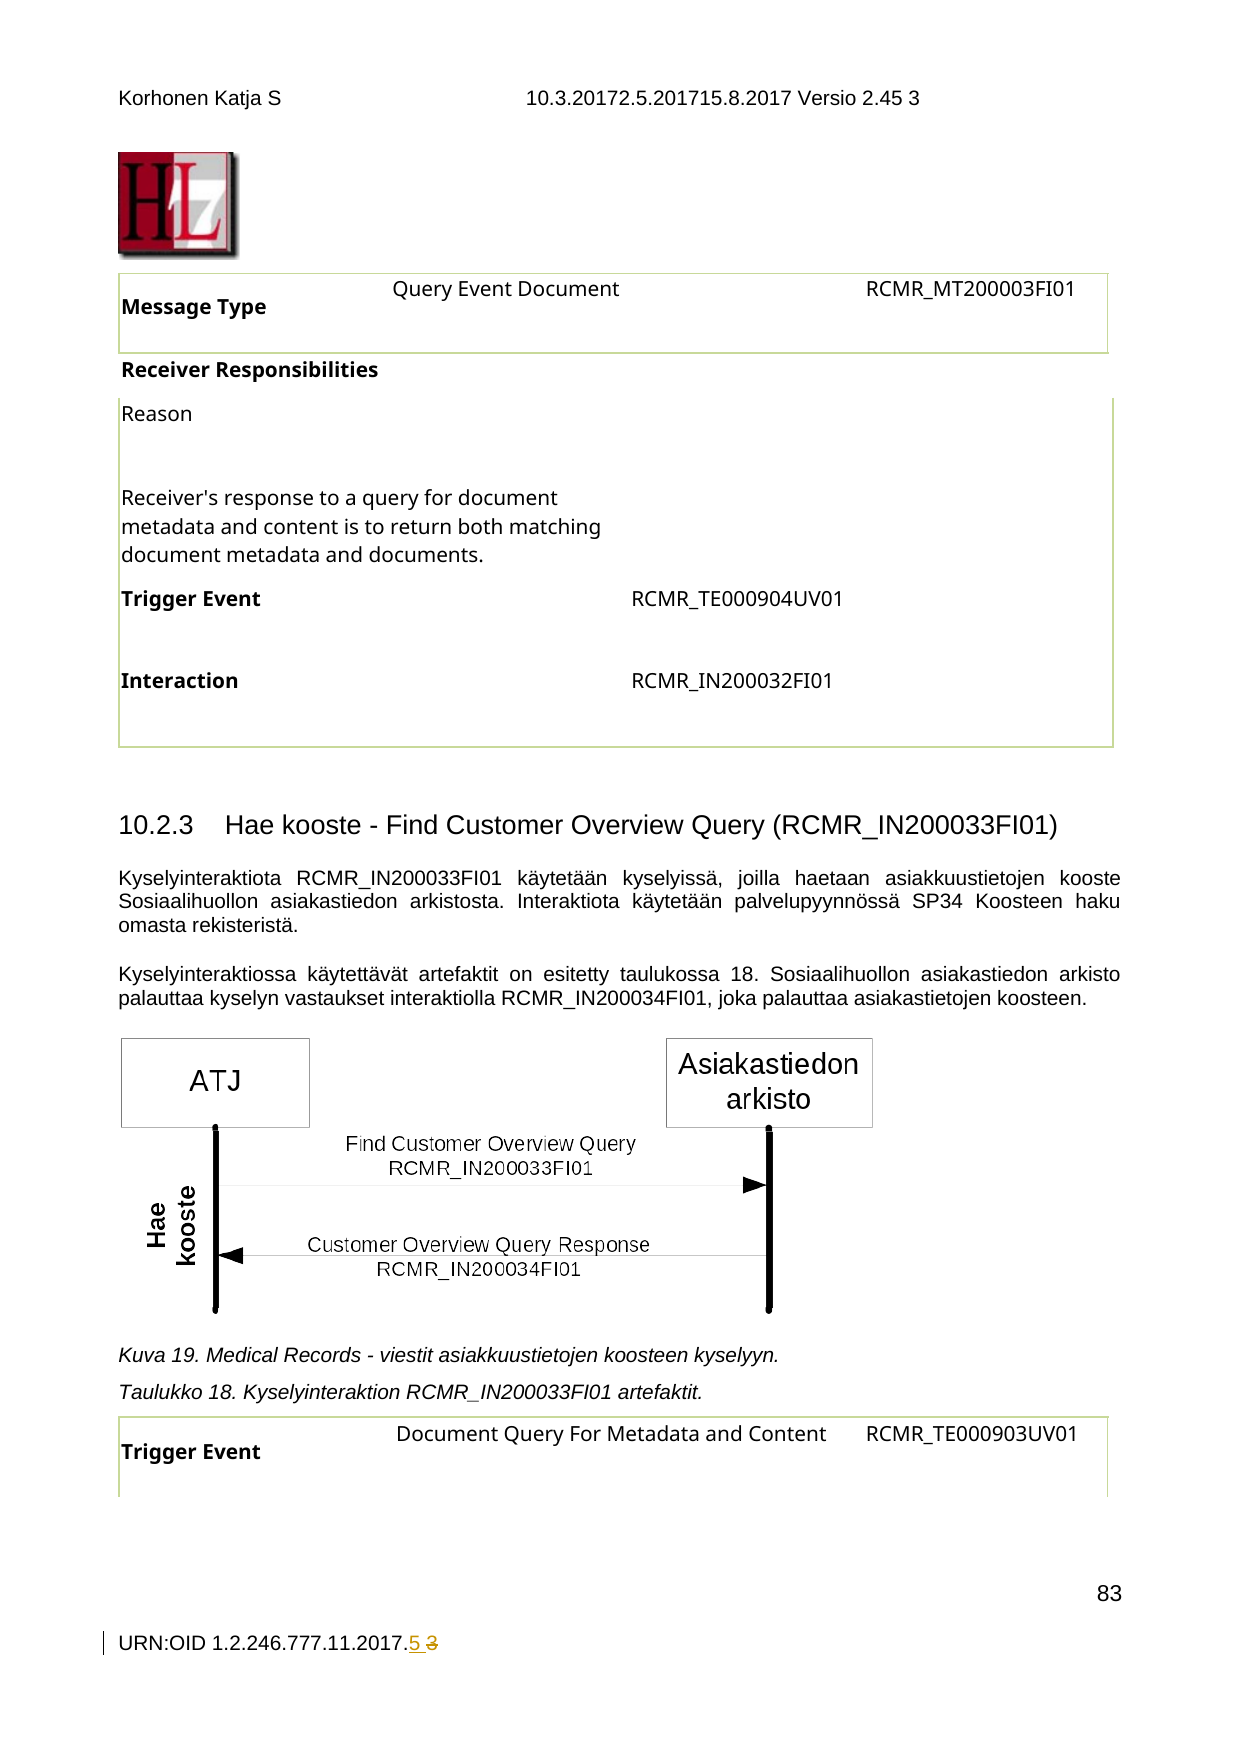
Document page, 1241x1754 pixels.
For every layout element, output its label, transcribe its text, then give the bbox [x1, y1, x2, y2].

subtitle Hae kooste - Find Customer Overview Query (RCMR_IN200033FI01) [118, 809, 1122, 840]
picture [118, 152, 241, 260]
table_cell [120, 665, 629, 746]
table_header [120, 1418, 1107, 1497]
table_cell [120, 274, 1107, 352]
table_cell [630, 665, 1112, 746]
text Kyselyinteraktiossa käytettävät artefaktit on esitetty taulukossa 18. Sosiaalihuollon asiakastiedon arkisto palauttaa kyselyn vastaukset interaktiolla RCMR_IN200034FI01, joka palauttaa asiakastietojen koosteen. [118, 962, 1122, 1010]
text Taulukko 18. Kyselyinteraktion RCMR_IN200033FI01 artefaktit. [118, 1379, 1122, 1403]
text Kuva 19. Medical Records - viestit asiakkuustietojen koosteen kyselyyn. [118, 1343, 1122, 1367]
text Kyselyinteraktiota RCMR_IN200033FI01 käytetään kyselyissä, joilla haetaan asiakkuustietojen kooste Sosiaalihuollon asiakastiedon arkistosta. Interaktiota käytetään palvelupyynnössä SP34 Koosteen haku omasta rekisteristä. [118, 865, 1122, 937]
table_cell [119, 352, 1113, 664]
